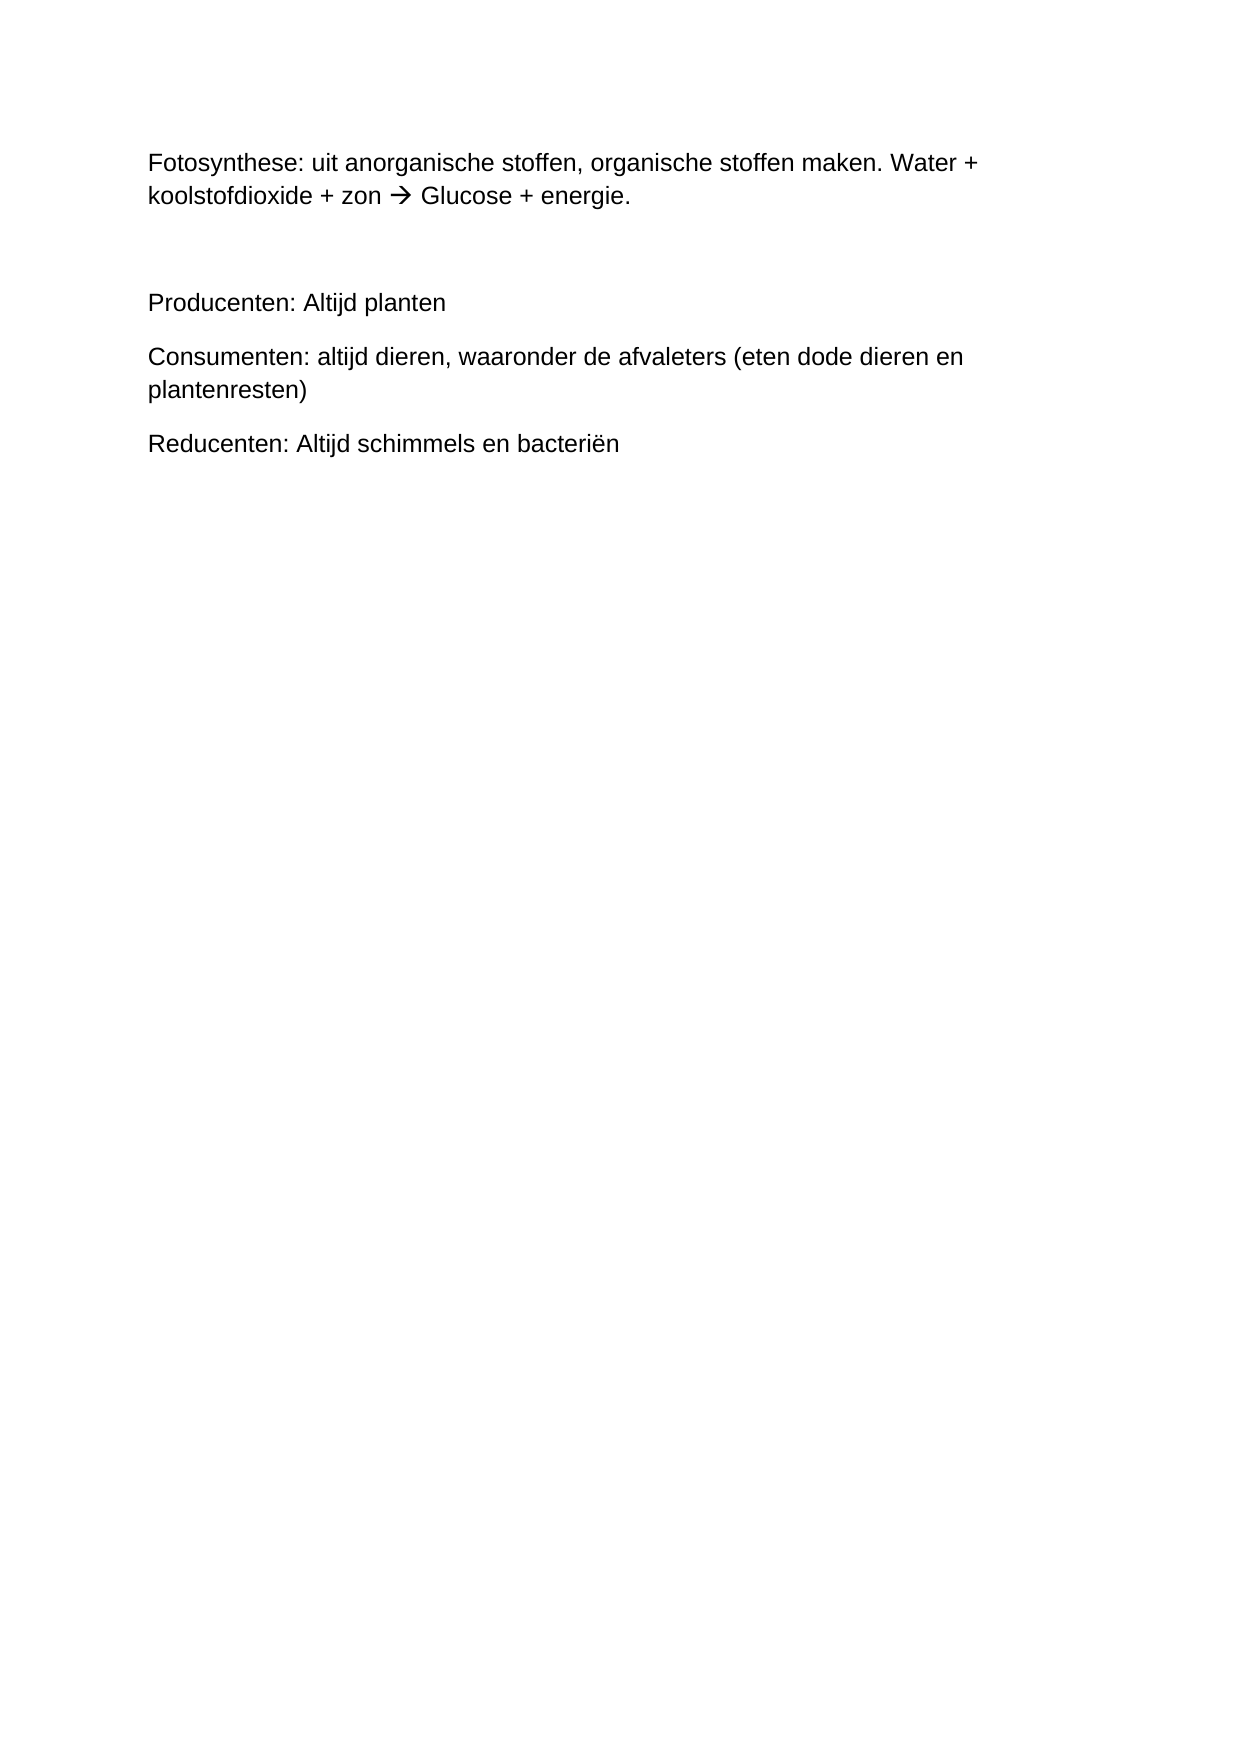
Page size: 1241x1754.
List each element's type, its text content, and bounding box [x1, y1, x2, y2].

text Reducenten: Altijd schimmels en bacteriën [148, 429, 1093, 458]
text Fotosynthese: uit anorganische stoffen, organische stoffen maken. Water + koolstofdioxide + zon Glucose + energie. [148, 148, 1093, 209]
text Producenten: Altijd planten [148, 288, 1093, 317]
text Consumenten: altijd dieren, waaronder de afvaleters (eten dode dieren en plantenresten) [148, 342, 1093, 404]
